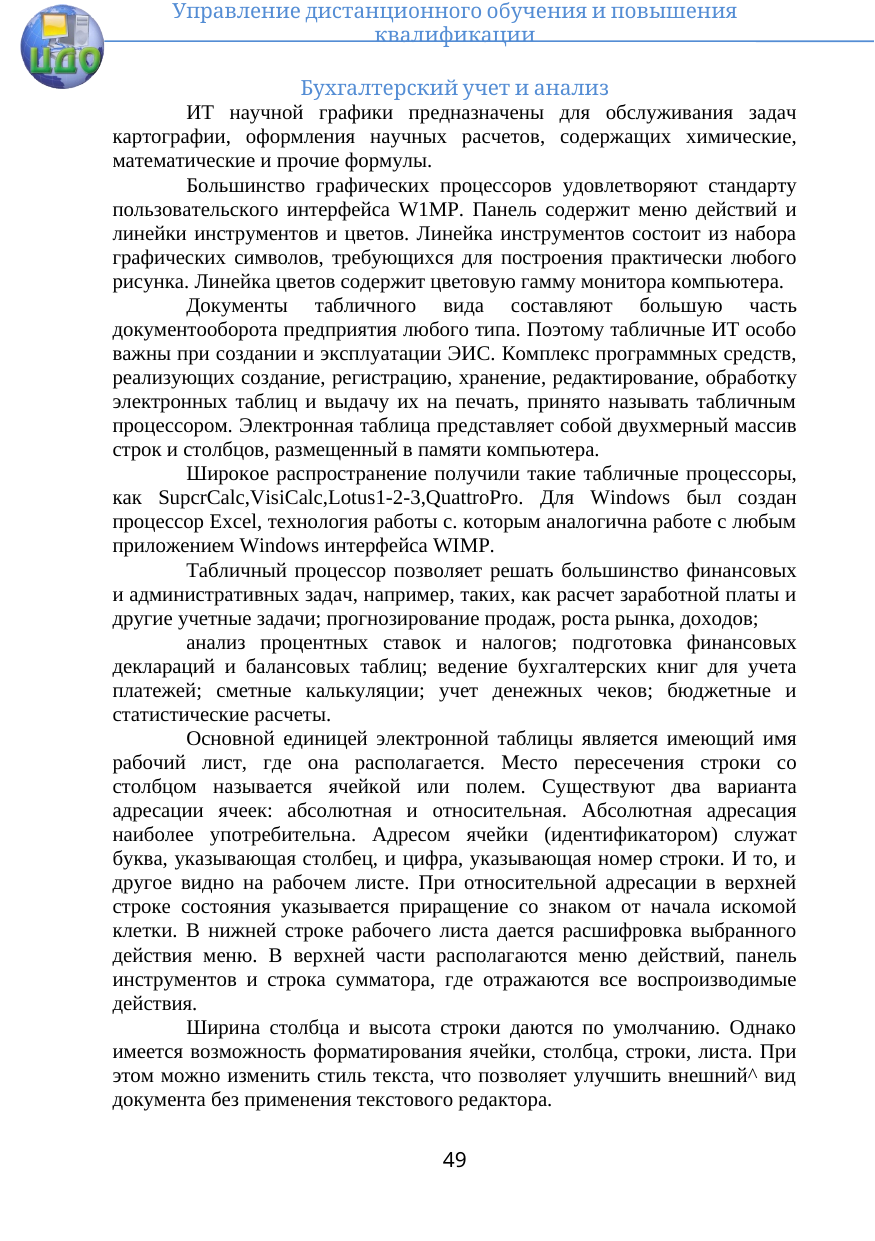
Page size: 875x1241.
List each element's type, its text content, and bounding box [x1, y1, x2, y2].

text Широкое распространение получили такие табличные процессоры, как SupcrCalc,VisiCalc,Lotus1-2-3,QuattroPro. Для Windows был создан процессор Excel, технология работы с. которым аналогична работе с любым приложением Windows интерфейса WIMP. [112, 461, 797, 557]
text Документы табличного вида составляют большую часть документооборота предприятия любого типа. Поэтому табличные ИТ особо важны при создании и эксплуатации ЭИС. Комплекс программных средств, реализующих создание, регистрацию, хранение, редактирование, обработку электронных таблиц и выдачу их на печать, принято называть табличным процессором. Электронная таблица представляет собой двухмерный массив строк и столбцов, размещенный в памяти компьютера. [112, 293, 797, 461]
picture [20, 4, 105, 89]
text ИТ научной графики предназначены для обслуживания задач картографии, оформления научных расчетов, содержащих химические, математические и прочие формулы. [112, 100, 797, 172]
text Ширина столбца и высота строки даются по умолчанию. Однако имеется возможность форматирования ячейки, столбца, строки, листа. При этом можно изменить стиль текста, что позволяет улучшить внешний^ вид документа без применения текстового редактора. [112, 1015, 797, 1111]
text анализ процентных ставок и налогов; подготовка финансовых деклараций и балансовых таблиц; ведение бухгалтерских книг для учета платежей; сметные калькуляции; учет денежных чеков; бюджетные и статистические расчеты. [112, 630, 797, 726]
text Большинство графических процессоров удовлетворяют стандарту пользовательского интерфейса W1MP. Панель содержит меню действий и линейки инструментов и цветов. Линейка инструментов состоит из набора графических символов, требующихся для построения практически любого рисунка. Линейка цветов содержит цветовую гамму монитора компьютера. [112, 172, 797, 293]
text Основной единицей электронной таблицы является имеющий имя рабочий лист, где она располагается. Место пересечения строки со столбцом называется ячейкой или полем. Существуют два варианта адресации ячеек: абсолютная и относительная. Абсолютная адресация наиболее употребительна. Адресом ячейки (идентификатором) служат буква, указывающая столбец, и цифра, указывающая номер строки. И то, и другое видно на рабочем листе. При относительной адресации в верхней строке состояния указывается приращение со знаком от начала искомой клетки. В нижней строке рабочего листа дается расшифровка выбранного действия меню. В верхней части располагаются меню действий, панель инструментов и строка сумматора, где отражаются все воспроизводимые действия. [112, 726, 797, 1015]
text Табличный процессор позволяет решать большинство финансовых и административных задач, например, таких, как расчет заработной платы и другие учетные задачи; прогнозирование продаж, роста рынка, доходов; [112, 557, 797, 630]
